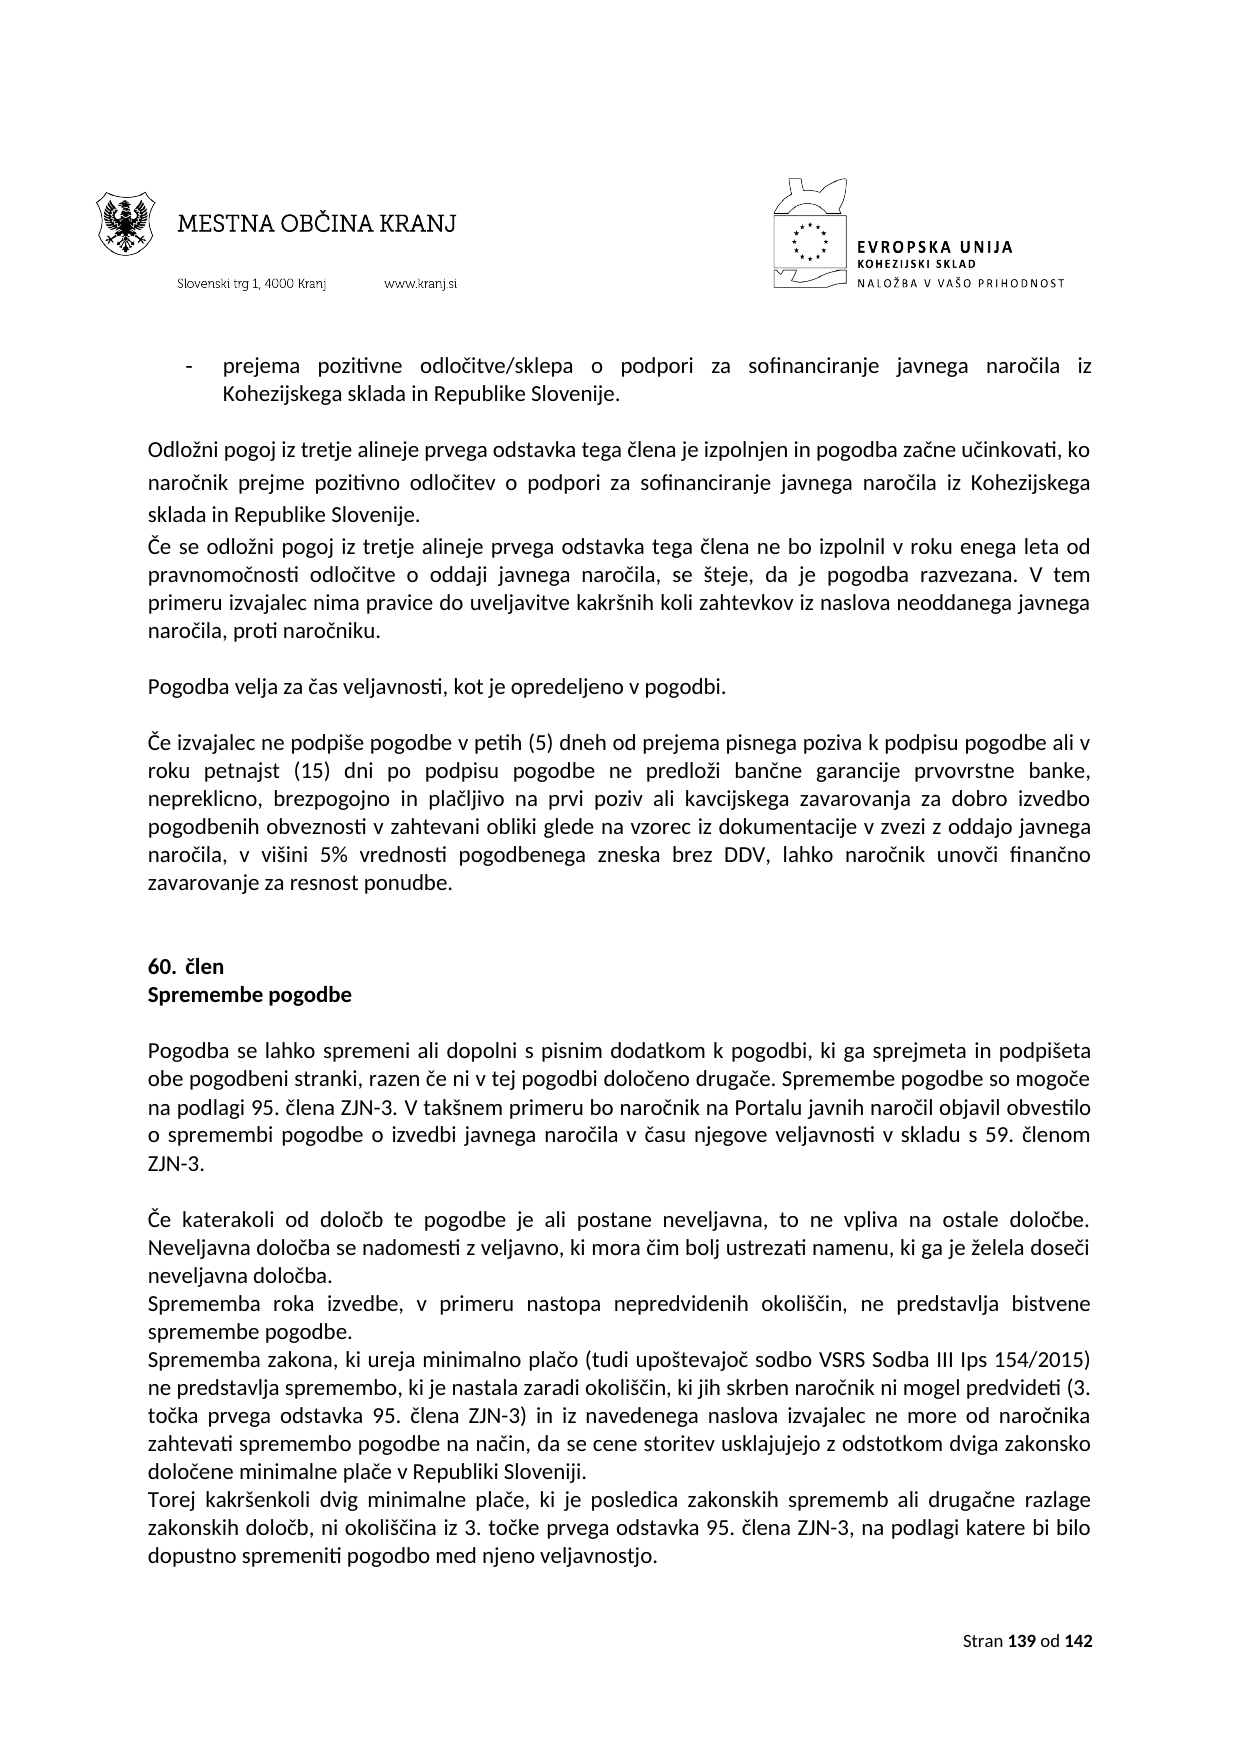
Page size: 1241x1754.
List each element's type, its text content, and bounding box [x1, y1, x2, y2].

text Sprememba zakona, ki ureja minimalno plačo (tudi upoštevajoč sodbo VSRS Sodba III Ips 154/2015) ne predstavlja spremembo, ki je nastala zaradi okoliščin, ki jih skrben naročnik ni mogel predvideti (3. točka prvega odstavka 95. člena ZJN-3) in iz navedenega naslova izvajalec ne more od naročnika zahtevati spremembo pogodbe na način, da se cene storitev usklajujejo z odstotkom dviga zakonsko določene minimalne plače v Republiki Sloveniji. [148, 1345, 1093, 1485]
text Spremembe pogodbe [148, 981, 1093, 1008]
picture [0, 0, 1241, 352]
text Pogodba se lahko spremeni ali dopolni s pisnim dodatkom k pogodbi, ki ga sprejmeta in podpišeta obe pogodbeni stranki, razen če ni v tej pogodbi določeno drugače. Spremembe pogodbe so mogoče na podlagi 95. člena ZJN-3. V takšnem primeru bo naročnik na Portalu javnih naročil objavil obvestilo o spremembi pogodbe o izvedbi javnega naročila v času njegove veljavnosti v skladu s 59. členom ZJN-3. [148, 1037, 1093, 1177]
text Sprememba roka izvedbe, v primeru nastopa nepredvidenih okoliščin, ne predstavlja bistvene spremembe pogodbe. [148, 1289, 1093, 1345]
text Odložni pogoj iz tretje alineje prvega odstavka tega člena je izpolnjen in pogodba začne učinkovati, ko naročnik prejme pozitivno odločitev o podpori za sofinanciranje javnega naročila iz Kohezijskega sklada in Republike Slovenije. [148, 436, 1093, 528]
list člen [148, 952, 1093, 981]
text Torej kakršenkoli dvig minimalne plače, ki je posledica zakonskih sprememb ali drugačne razlage zakonskih določb, ni okoliščina iz 3. točke prvega odstavka 95. člena ZJN-3, na podlagi katere bi bilo dopustno spremeniti pogodbo med njeno veljavnostjo. [148, 1485, 1093, 1569]
text Če se odložni pogoj iz tretje alineje prvega odstavka tega člena ne bo izpolnil v roku enega leta od pravnomočnosti odločitve o oddaji javnega naročila, se šteje, da je pogodba razvezana. V tem primeru izvajalec nima pravice do uveljavitve kakršnih koli zahtevkov iz naslova neoddanega javnega naročila, proti naročniku. [148, 532, 1093, 644]
list prejema pozitivne odločitve/sklepa o podpori za sofinanciranje javnega naročila iz Kohezijskega sklada in Republike Slovenije. [185, 148, 1093, 408]
text Pogodba velja za čas veljavnosti, kot je opredeljeno v pogodbi. [148, 672, 1093, 700]
text Če izvajalec ne podpiše pogodbe v petih (5) dneh od prejema pisnega poziva k podpisu pogodbe ali v roku petnajst (15) dni po podpisu pogodbe ne predloži bančne garancije prvovrstne banke, nepreklicno, brezpogojno in plačljivo na prvi poziv ali kavcijskega zavarovanja za dobro izvedbo pogodbenih obveznosti v zahtevani obliki glede na vzorec iz dokumentacije v zvezi z oddajo javnega naročila, v višini 5% vrednosti pogodbenega zneska brez DDV, lahko naročnik unovči finančno zavarovanje za resnost ponudbe. [148, 728, 1093, 896]
text Če katerakoli od določb te pogodbe je ali postane neveljavna, to ne vpliva na ostale določbe. Neveljavna določba se nadomesti z veljavno, ki mora čim bolj ustrezati namenu, ki ga je želela doseči neveljavna določba. [148, 1205, 1093, 1289]
